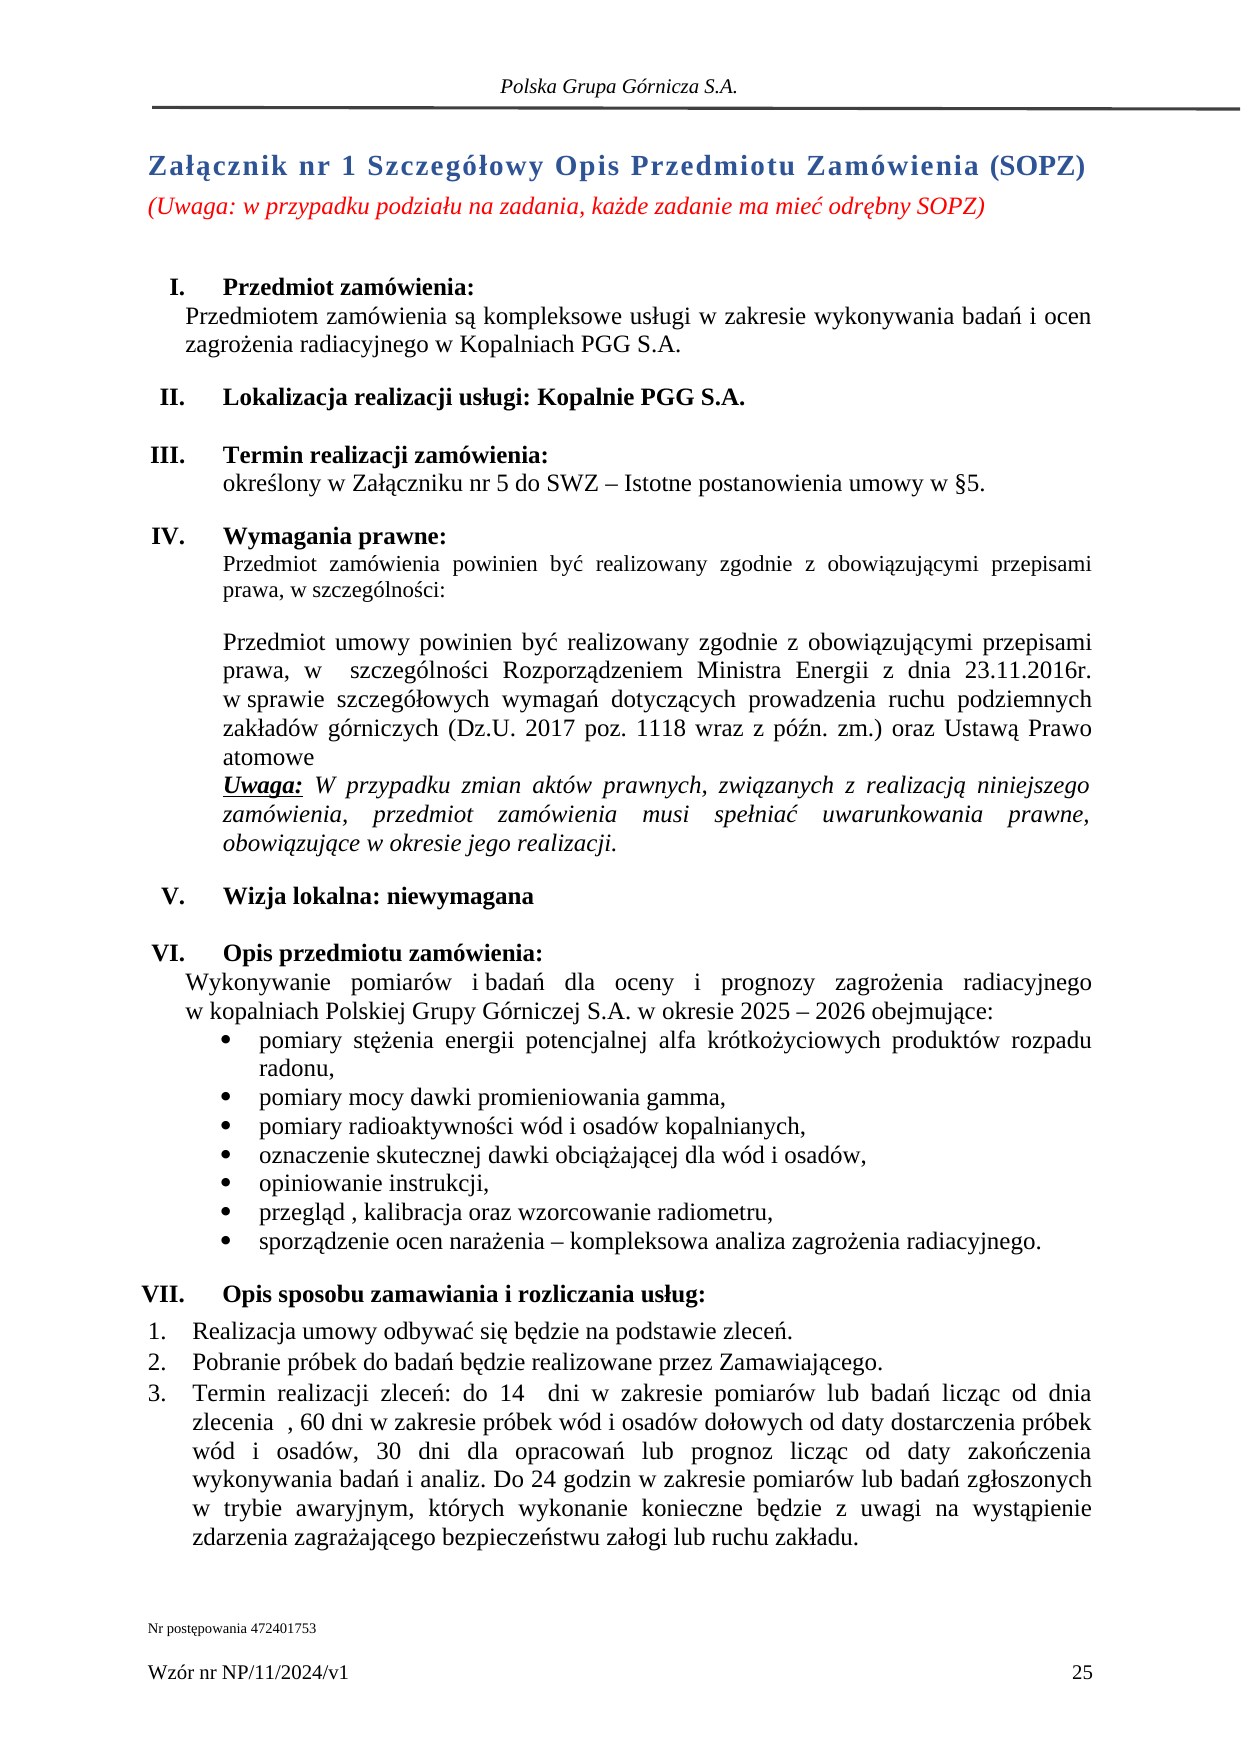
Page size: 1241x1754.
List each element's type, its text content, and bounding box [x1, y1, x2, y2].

text 2. Pobranie próbek do badań będzie realizowane przez Zamawiającego. [148, 1347, 1093, 1376]
list Termin realizacji zamówienia: [185, 440, 1093, 468]
list Opis przedmiotu zamówienia: [185, 938, 1093, 967]
text 1. Realizacja umowy odbywać się będzie na podstawie zleceń. [148, 1316, 1093, 1345]
list Przedmiot zamówienia: [185, 272, 1093, 301]
list Wymagania prawne: [185, 521, 1093, 550]
text 3. Termin realizacji zleceń: do 14 dni w zakresie pomiarów lub badań licząc od dnia zlecenia , 60 dni w zakresie próbek wód i osadów dołowych od daty dostarczenia próbek wód i osadów, 30 dni dla opracowań lub prognoz licząc od daty zakończenia wykonywania badań i analiz. Do 24 godzin w zakresie pomiarów lub badań zgłoszonych w trybie awaryjnym, których wykonanie konieczne będzie z uwagi na wystąpienie zdarzenia zagrażającego bezpieczeństwu załogi lub ruchu zakładu. [148, 1378, 1093, 1551]
text Wykonywanie pomiarów i badań dla oceny i prognozy zagrożenia radiacyjnego w kopalniach Polskiej Grupy Górniczej S.A. w okresie 2025 – 2026 obejmujące: [185, 967, 1093, 1025]
list sporządzenie ocen narażenia – kompleksowa analiza zagrożenia radiacyjnego. [221, 1226, 1093, 1255]
list Lokalizacja realizacji usługi: Kopalnie PGG S.A. [185, 382, 1093, 411]
list przegląd , kalibracja oraz wzorcowanie radiometru, [221, 1197, 1093, 1226]
text Przedmiotem zamówienia są kompleksowe usługi w zakresie wykonywania badań i ocen zagrożenia radiacyjnego w Kopalniach PGG S.A. [185, 301, 1093, 358]
list pomiary stężenia energii potencjalnej alfa krótkożyciowych produktów rozpadu radonu, [221, 1025, 1093, 1082]
list Wizja lokalna: niewymagana [185, 881, 1093, 910]
list pomiary radioaktywności wód i osadów kopalnianych, [221, 1111, 1093, 1140]
list Uwaga: W przypadku zmian aktów prawnych, związanych z realizacją niniejszego zamówienia, przedmiot zamówienia musi spełniać uwarunkowania prawne, obowiązujące w okresie jego realizacji. [223, 771, 1093, 857]
list Przedmiot zamówienia powinien być realizowany zgodnie z obowiązującymi przepisami prawa, w szczególności: [223, 550, 1093, 603]
list Przedmiot umowy powinien być realizowany zgodnie z obowiązującymi przepisami prawa, w szczególności Rozporządzeniem Ministra Energii z dnia 23.11.2016r. w sprawie szczegółowych wymagań dotyczących prowadzenia ruchu podziemnych zakładów górniczych (Dz.U. 2017 poz. 1118 wraz z późn. zm.) oraz Ustawą Prawo atomowe [223, 627, 1093, 771]
list oznaczenie skutecznej dawki obciążającej dla wód i osadów, [221, 1140, 1093, 1168]
list opiniowanie instrukcji, [221, 1168, 1093, 1197]
list Opis sposobu zamawiania i rozliczania usług: [185, 1279, 1093, 1307]
text Załącznik nr 1 Szczegółowy Opis Przedmiotu Zamówienia (SOPZ) [148, 148, 1093, 181]
text (Uwaga: w przypadku podziału na zadania, każde zadanie ma mieć odrębny SOPZ) [148, 191, 1093, 220]
list określony w Załączniku nr 5 do SWZ – Istotne postanowienia umowy w §5. [223, 468, 1093, 497]
list pomiary mocy dawki promieniowania gamma, [221, 1082, 1093, 1111]
